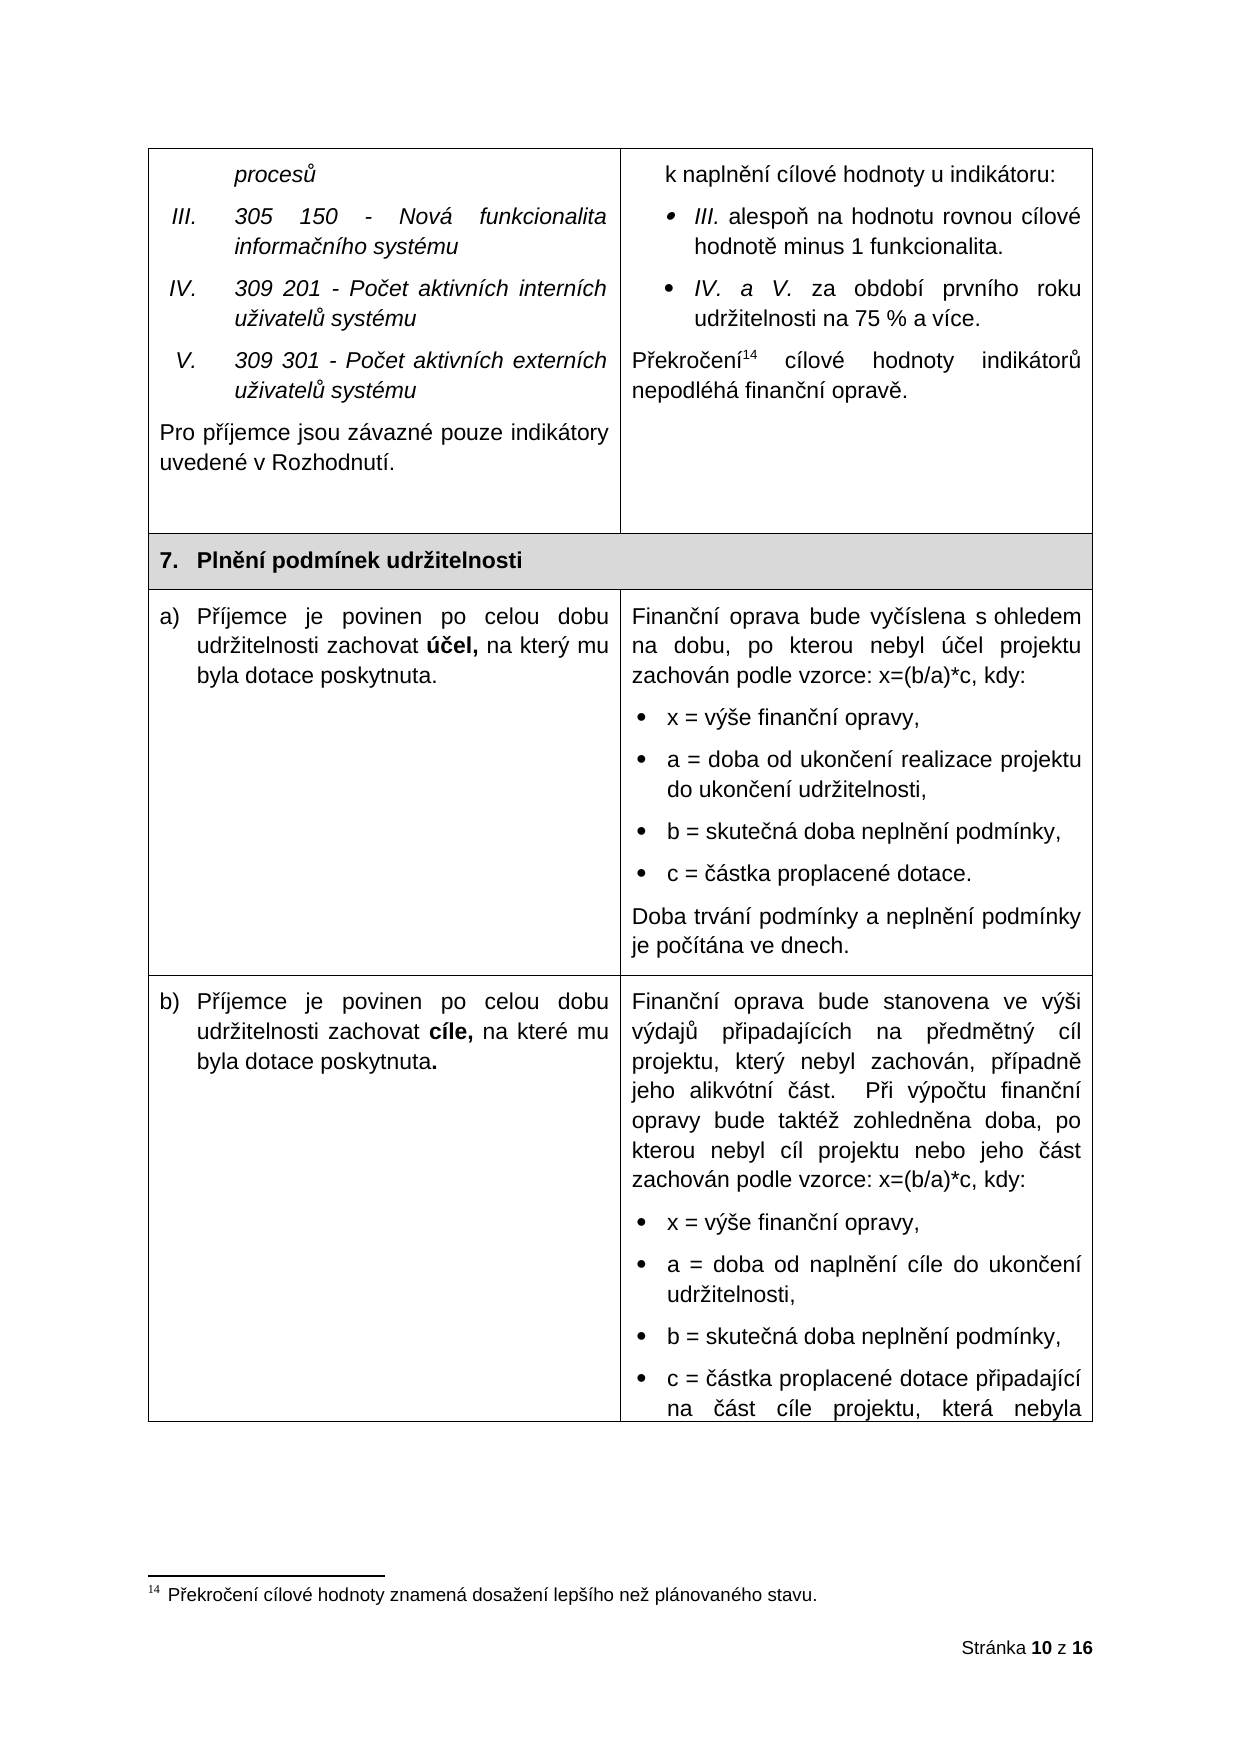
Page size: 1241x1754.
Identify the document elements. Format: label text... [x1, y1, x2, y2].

table_cell Příjemce je povinen po celou dobu udržitelnosti zachovat účel, na který mu byla dotace poskytnuta. [149, 590, 620, 975]
table_cell Finanční oprava bude vyčíslena s ohledem na dobu, po kterou nebyl účel projektu zachován podle vzorce: x=(b/a)*c, kdy: x = výše finanční opravy, a = doba od ukončení realizace projektu do ukončení udržitelnosti, b = skutečná doba neplnění podmínky, c = částka proplacené dotace. Doba trvání podmínky a neplnění podmínky je počítána ve dnech. [621, 590, 1092, 975]
table_cell Výše finanční opravy při nenaplnění cílové hodnoty indikátorů bude vyčíslena v rozmezí 0–100 %. Konkrétní výše je stanovena podle následujících pravidel: U indikátorů bez stanoveného tolerančního pásma (indikátor I. a II.) bude stanovena finanční oprava v poměrné výši zohledňující dosaženou hodnotu indikátoru k Rozhodnému datu a cílovou hodnotu indikátoru. V ostatních případech bude finanční oprava stanovena v poměrné výši zohledňující dosaženou hodnotu indikátoru k Rozhodnému datu a minimální hranici tolerančního pásma indikátoru v případě, kdy nedojde k naplnění cílové hodnoty u indikátoru: III. alespoň na hodnotu rovnou cílové hodnotě minus 1 funkcionalita. IV. a V. za období prvního roku udržitelnosti na 75 % a více. Překročení cílové hodnoty indikátorů nepodléhá finanční opravě. [621, 149, 1092, 533]
table_cell Příjemce je povinen nejpozději při podání závěrečné zprávy o realizaci projektu prokázat, že indikátory I. – III. byly naplněny v termínu a cílové hodnotě uvedené na Rozhodnutí / v MS2021+. Naplnění cílové hodnoty indikátoru IV. a V. uvedené v MS2021+ je příjemce povinen vykázat při podání první Zprávy o udržitelnosti projektu. Indikátory: 305 002 - Počet pořízených informačních systémů 309 401 - Veřejné instituce podpořené pro účely vývoje digitálních služeb, produktů a procesů 305 150 - Nová funkcionalita informačního systému 309 201 - Počet aktivních interních uživatelů systému 309 301 - Počet aktivních externích uživatelů systému Pro příjemce jsou závazné pouze indikátory uvedené v Rozhodnutí. [149, 149, 620, 533]
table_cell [149, 976, 620, 1421]
table_cell Plnění podmínek udržitelnosti [149, 534, 1092, 589]
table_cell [621, 976, 1092, 1421]
